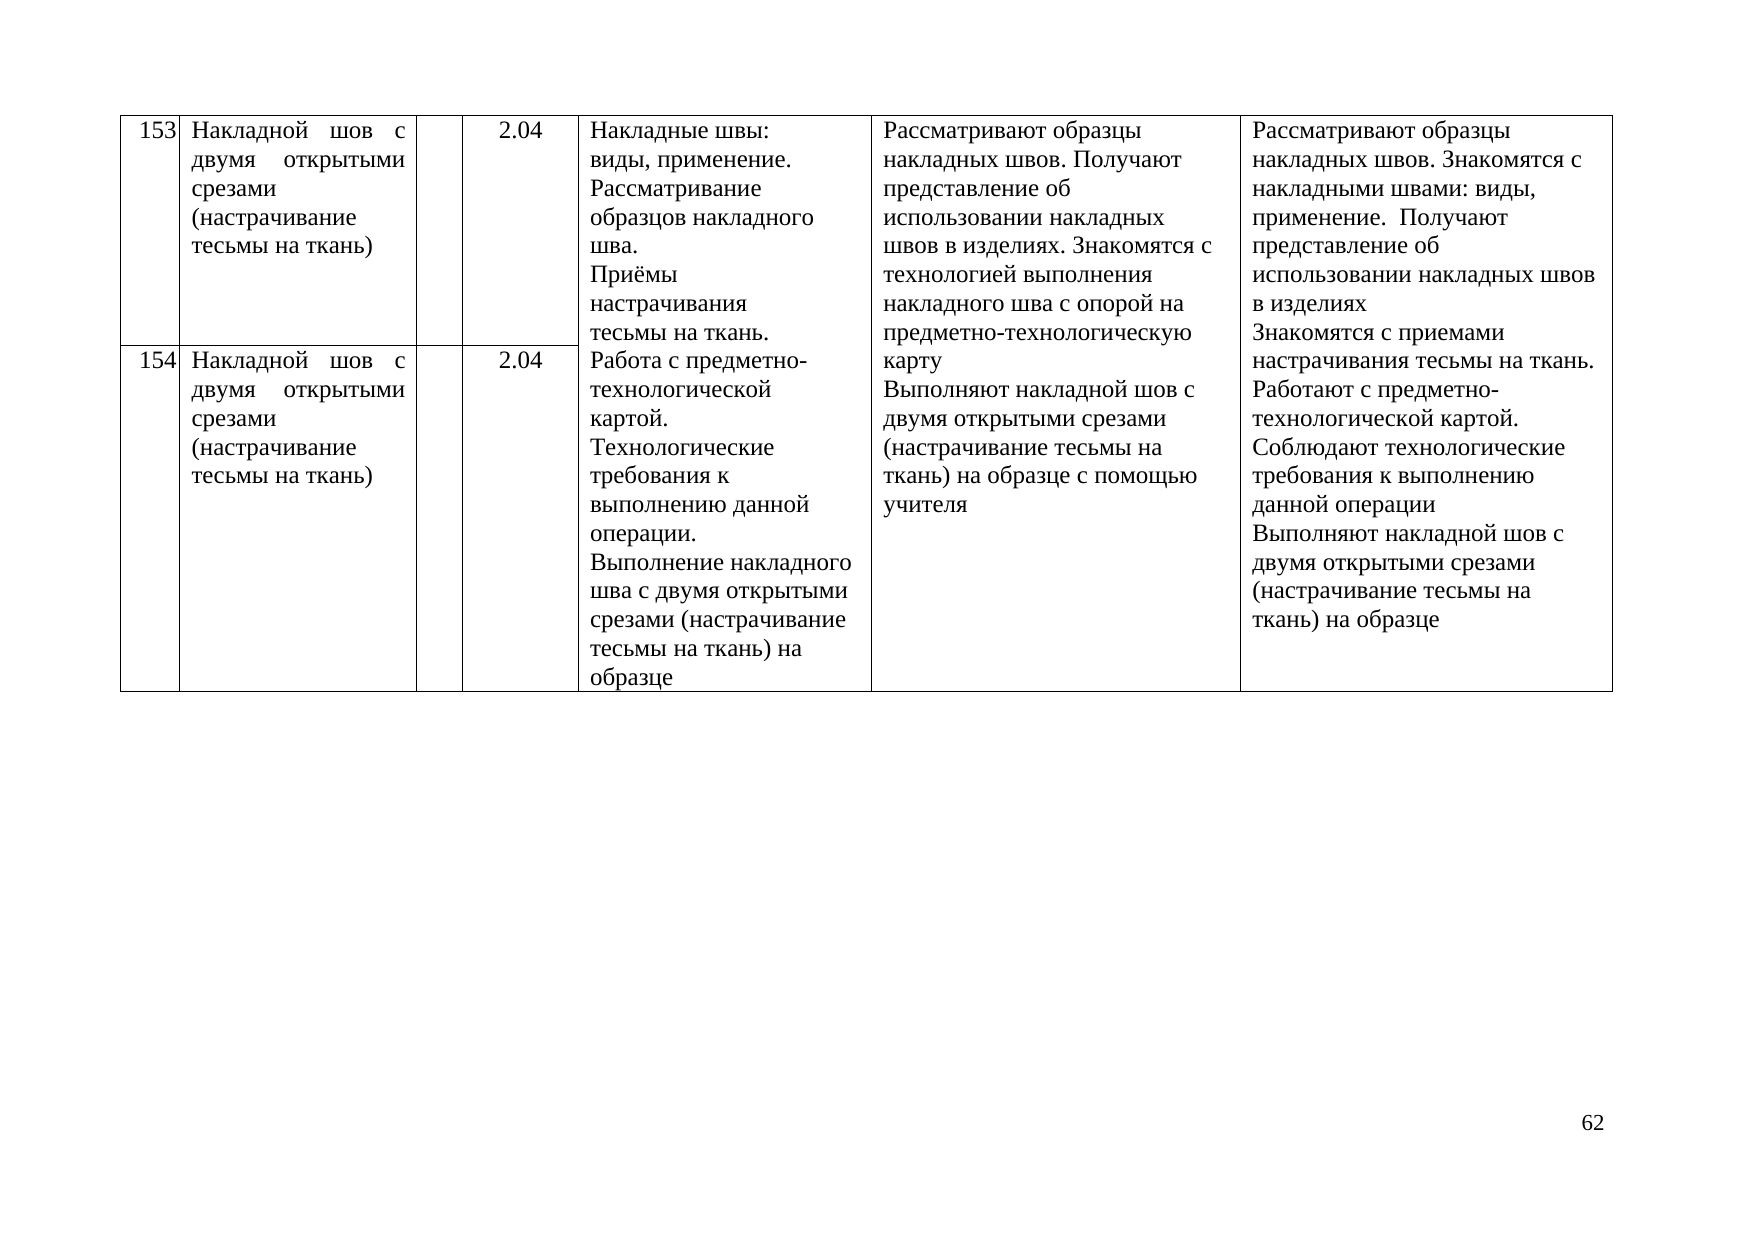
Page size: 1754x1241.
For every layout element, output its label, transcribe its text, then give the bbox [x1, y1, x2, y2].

table_cell Накладные швы: виды, применение. Рассматривание образцов накладного шва. Приёмы настрачивания тесьмы на ткань. Работа с предметно- технологической картой. Технологические требования к выполнению данной операции. Выполнение накладного шва с двумя открытыми срезами (настрачивание тесьмы на ткань) на образце [579, 116, 871, 691]
table_cell 2.04 [463, 116, 578, 344]
table_cell Накладной шов с двумя открытыми срезами (настрачивание тесьмы на ткань) [180, 346, 416, 691]
table_cell 154 [121, 346, 179, 691]
table_cell Рассматривают образцы накладных швов. Знакомятся с накладными швами: виды, применение. Получают представление об использовании накладных швов в изделиях Знакомятся с приемами настрачивания тесьмы на ткань. Работают с предметно- технологической картой. Соблюдают технологические требования к выполнению данной операции Выполняют накладной шов с двумя открытыми срезами (настрачивание тесьмы на ткань) на образце [1241, 116, 1612, 691]
table_cell [417, 346, 462, 691]
table_cell [417, 116, 462, 344]
table_cell 2.04 [463, 346, 578, 691]
table_cell Накладной шов с двумя открытыми срезами (настрачивание тесьмы на ткань) [180, 116, 416, 344]
table_cell 153 [121, 116, 179, 344]
table_cell Рассматривают образцы накладных швов. Получают представление об использовании накладных швов в изделиях. Знакомятся с технологией выполнения накладного шва с опорой на предметно-технологическую карту Выполняют накладной шов с двумя открытыми срезами (настрачивание тесьмы на ткань) на образце с помощью учителя [872, 116, 1240, 691]
